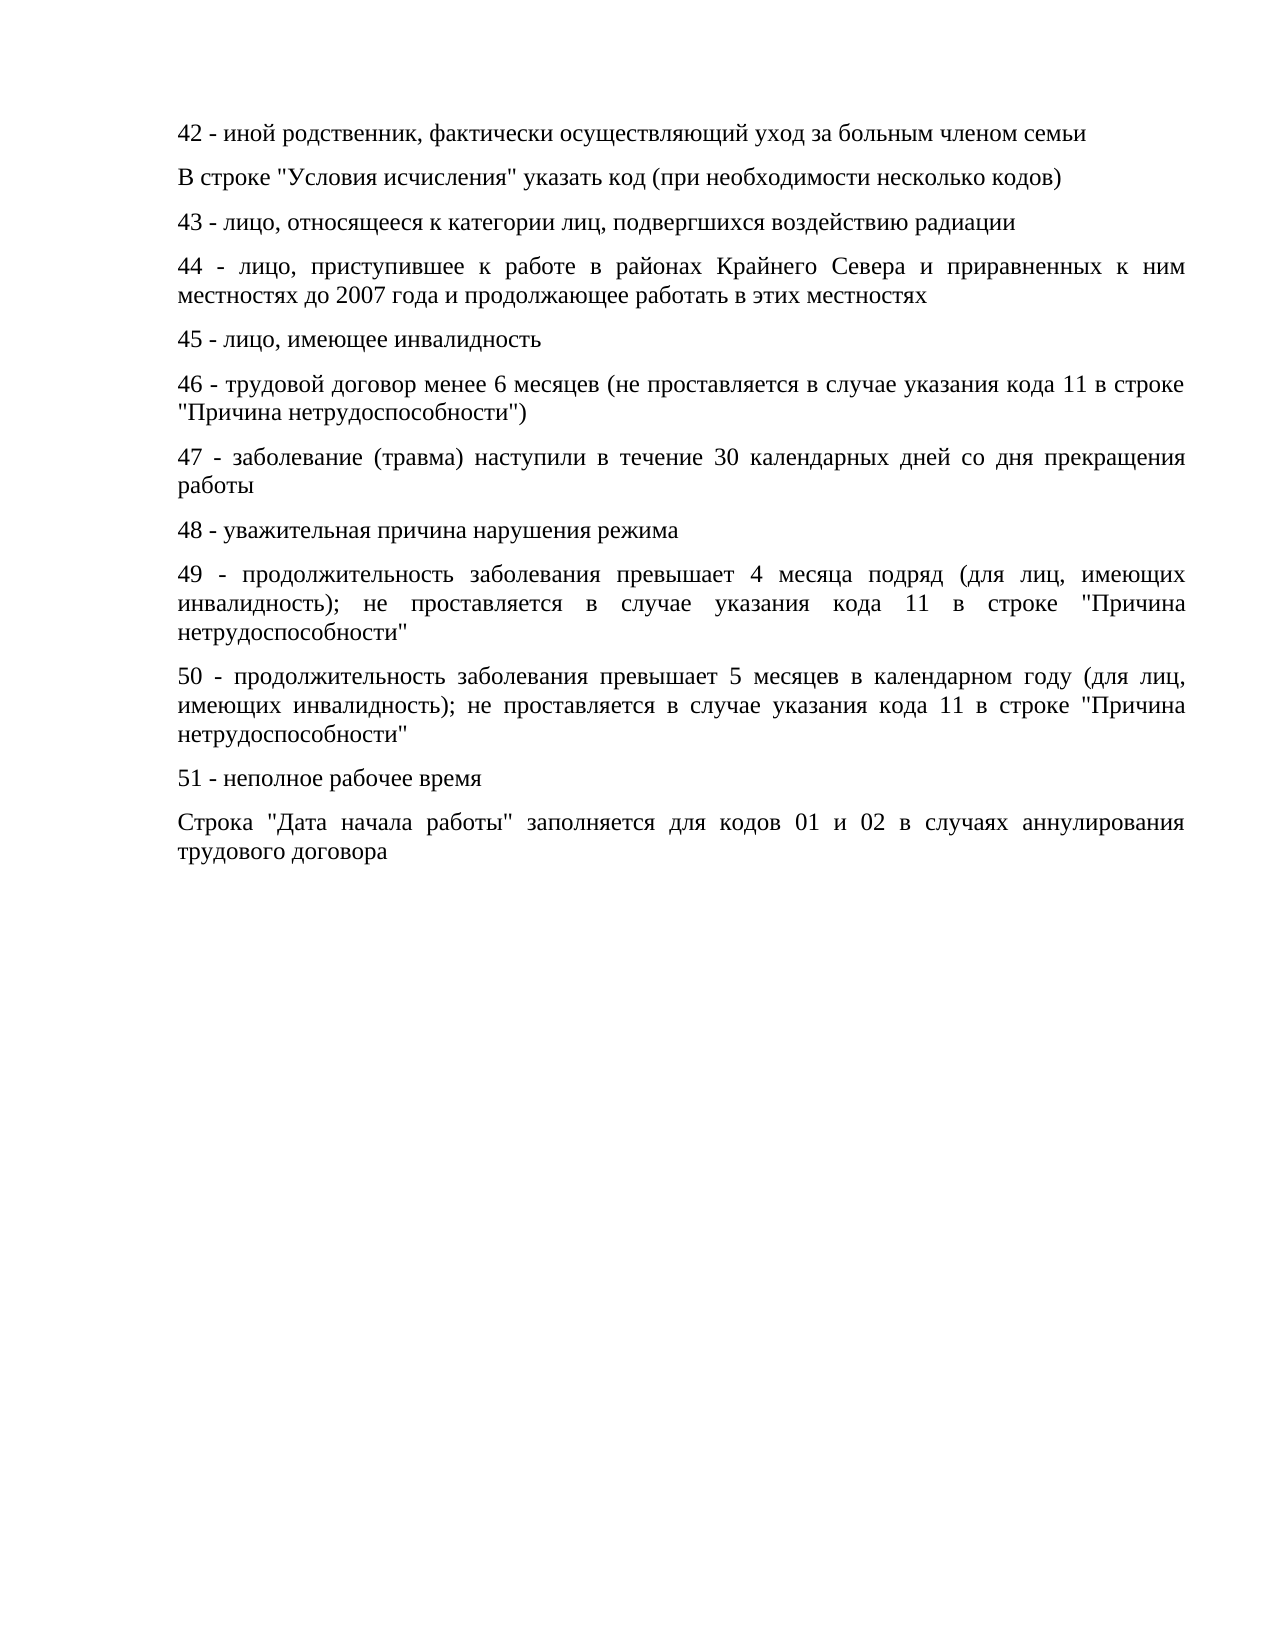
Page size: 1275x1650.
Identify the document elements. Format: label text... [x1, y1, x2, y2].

text 51 - неполное рабочее время [177, 763, 1186, 792]
text 48 - уважительная причина нарушения режима [177, 515, 1186, 544]
text 42 - иной родственник, фактически осуществляющий уход за больным членом семьи [177, 118, 1186, 147]
text 47 - заболевание (травма) наступили в течение 30 календарных дней со дня прекращения работы [177, 442, 1186, 499]
text В строке "Условия исчисления" указать код (при необходимости несколько кодов) [177, 162, 1186, 191]
text 45 - лицо, имеющее инвалидность [177, 324, 1186, 353]
text 43 - лицо, относящееся к категории лиц, подвергшихся воздействию радиации [177, 207, 1186, 236]
text Строка "Дата начала работы" заполняется для кодов 01 и 02 в случаях аннулирования трудового договора [177, 807, 1186, 865]
text 49 - продолжительность заболевания превышает 4 месяца подряд (для лиц, имеющих инвалидность); не проставляется в случае указания кода 11 в строке "Причина нетрудоспособности" [177, 559, 1186, 646]
text 44 - лицо, приступившее к работе в районах Крайнего Севера и приравненных к ним местностях до 2007 года и продолжающее работать в этих местностях [177, 251, 1186, 309]
text 50 - продолжительность заболевания превышает 5 месяцев в календарном году (для лиц, имеющих инвалидность); не проставляется в случае указания кода 11 в строке "Причина нетрудоспособности" [177, 661, 1186, 747]
text 46 - трудовой договор менее 6 месяцев (не проставляется в случае указания кода 11 в строке "Причина нетрудоспособности") [177, 369, 1186, 426]
